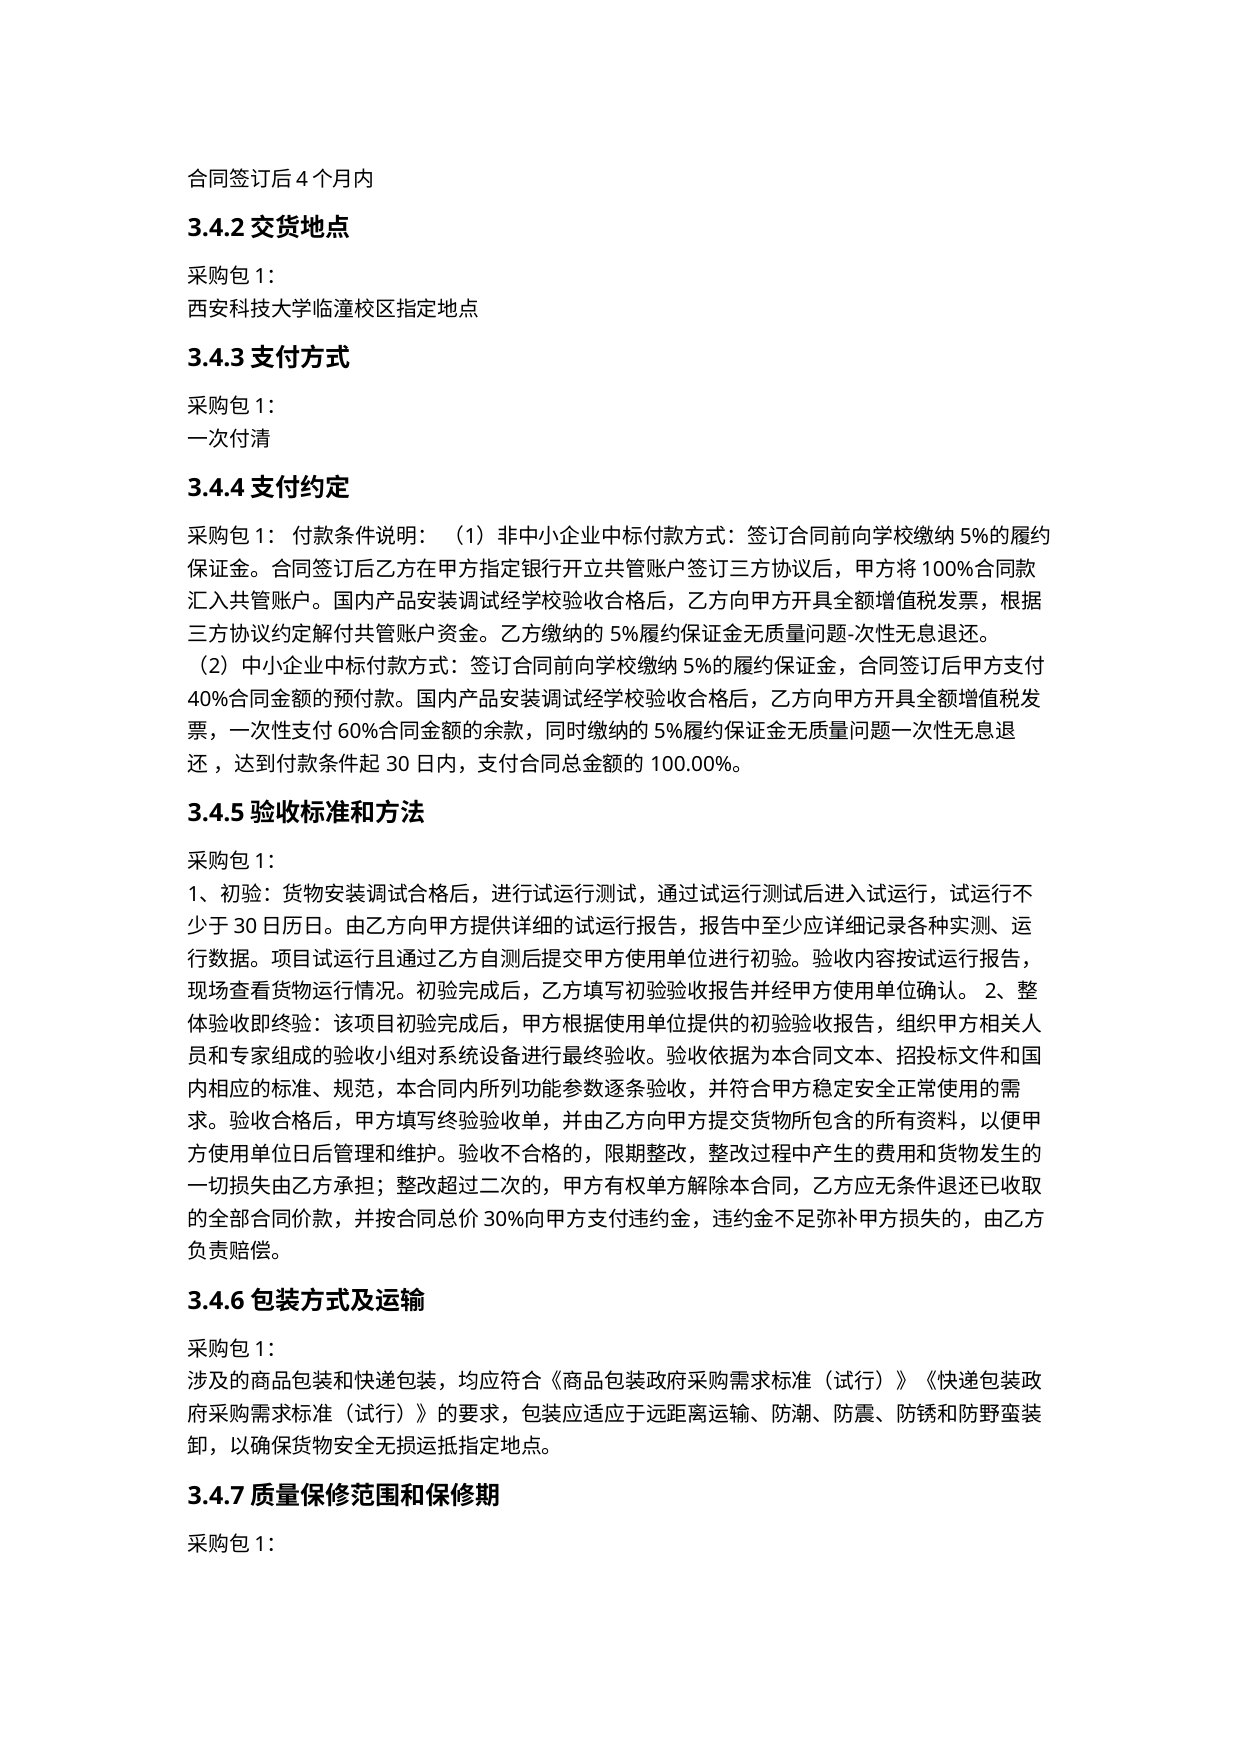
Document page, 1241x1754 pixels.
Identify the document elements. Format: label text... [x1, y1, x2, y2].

text 3.4.5验收标准和方法 [187, 779, 1053, 844]
text 3.4.6包装方式及运输 [187, 1267, 1053, 1332]
text 采购包1： [187, 259, 1053, 292]
text 采购包1： 付款条件说明： （1）非中小企业中标付款方式：签订合同前向学校缴纳5%的履约保证金。合同签订后乙方在甲方指定银行开立共管账户签订三方协议后，甲方将100%合同款汇入共管账户。国内产品安装调试经学校验收合格后，乙方向甲方开具全额增值税发票，根据三方协议约定解付共管账户资金。乙方缴纳的 5%履约保证金无质量问题-次性无息退还。（2）中小企业中标付款方式：签订合同前向学校缴纳5%的履约保证金，合同签订后甲方支付40%合同金额的预付款。国内产品安装调试经学校验收合格后，乙方向甲方开具全额增值税发票，一次性支付60%合同金额的余款，同时缴纳的5%履约保证金无质量问题一次性无息退还 ，达到付款条件起 30 日内，支付合同总金额的 100.00%。 [187, 519, 1053, 779]
text 3.4.4支付约定 [187, 454, 1053, 519]
text 1、初验：货物安装调试合格后，进行试运行测试，通过试运行测试后进入试运行，试运行不少于30日历日。由乙方向甲方提供详细的试运行报告，报告中至少应详细记录各种实测、运行数据。项目试运行且通过乙方自测后提交甲方使用单位进行初验。验收内容按试运行报告，现场查看货物运行情况。初验完成后，乙方填写初验验收报告并经甲方使用单位确认。 2、整体验收即终验：该项目初验完成后，甲方根据使用单位提供的初验验收报告，组织甲方相关人员和专家组成的验收小组对系统设备进行最终验收。验收依据为本合同文本、招投标文件和国内相应的标准、规范，本合同内所列功能参数逐条验收，并符合甲方稳定安全正常使用的需求。验收合格后，甲方填写终验验收单，并由乙方向甲方提交货物所包含的所有资料，以便甲方使用单位日后管理和维护。验收不合格的，限期整改，整改过程中产生的费用和货物发生的一切损失由乙方承担；整改超过二次的，甲方有权单方解除本合同，乙方应无条件退还已收取的全部合同价款，并按合同总价30%向甲方支付违约金，违约金不足弥补甲方损失的，由乙方负责赔偿。 [187, 877, 1053, 1267]
text 3.4.3支付方式 [187, 324, 1053, 389]
text 采购包1： [187, 844, 1053, 877]
text 涉及的商品包装和快递包装，均应符合《商品包装政府采购需求标准（试行）》《快递包装政府采购需求标准（试行）》的要求，包装应适应于远距离运输、防潮、防震、防锈和防野蛮装卸，以确保货物安全无损运抵指定地点。 [187, 1364, 1053, 1462]
text 采购包1： [187, 1527, 1053, 1559]
text 西安科技大学临潼校区指定地点 [187, 292, 1053, 324]
text 一次付清 [187, 422, 1053, 454]
text 合同签订后4个月内 [187, 162, 1053, 194]
text 3.4.2交货地点 [187, 194, 1053, 259]
text 采购包1： [187, 1332, 1053, 1364]
text 3.4.7质量保修范围和保修期 [187, 1462, 1053, 1527]
text 采购包1： [187, 389, 1053, 422]
